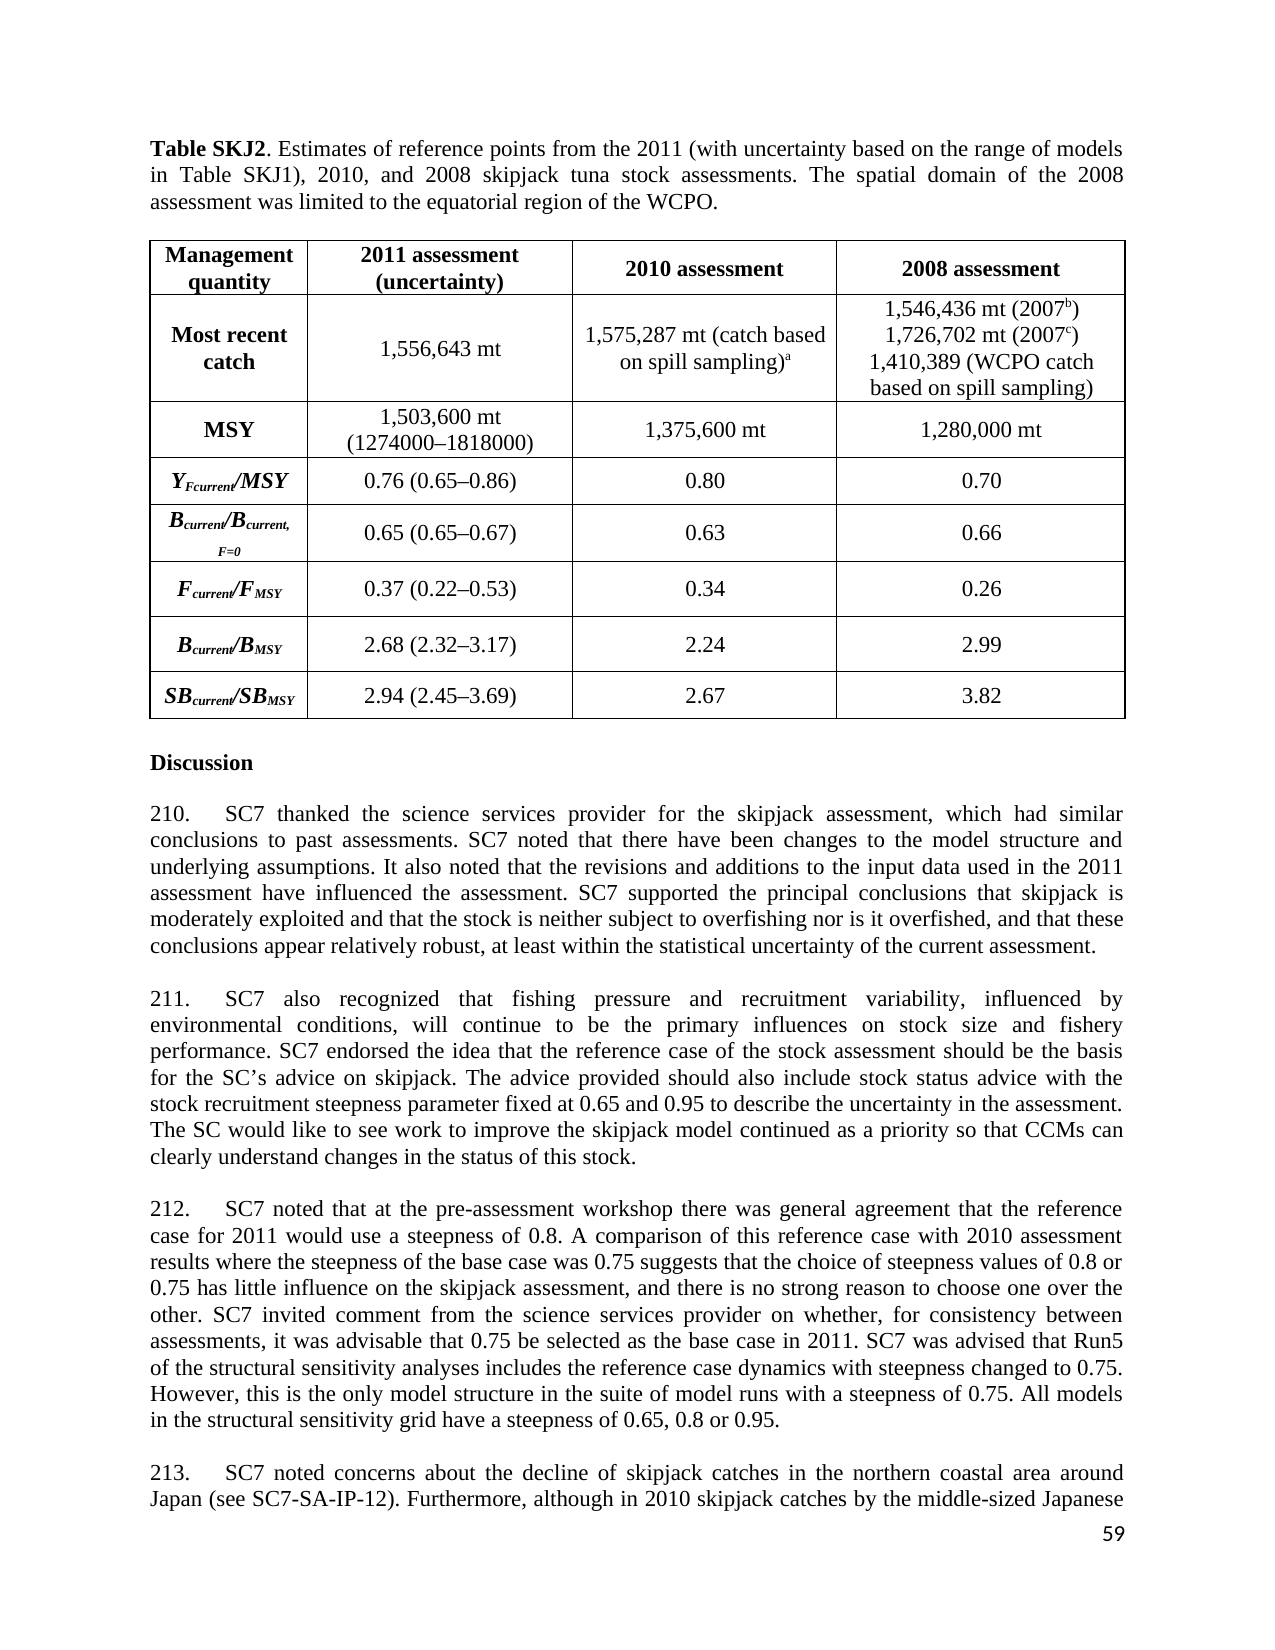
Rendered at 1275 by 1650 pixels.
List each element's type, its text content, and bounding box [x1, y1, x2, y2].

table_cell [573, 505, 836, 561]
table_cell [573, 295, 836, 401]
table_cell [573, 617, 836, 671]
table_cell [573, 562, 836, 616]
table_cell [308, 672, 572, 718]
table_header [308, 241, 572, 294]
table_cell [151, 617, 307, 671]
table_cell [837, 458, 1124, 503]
text Table SKJ2. Estimates of reference points from the 2011 (with uncertainty based on the range of models in Table SKJ1), 2010, and 2008 skipjack tuna stock assessments. The spatial domain of the 2008 assessment was limited to the equatorial region of the WCPO. [150, 135, 1125, 214]
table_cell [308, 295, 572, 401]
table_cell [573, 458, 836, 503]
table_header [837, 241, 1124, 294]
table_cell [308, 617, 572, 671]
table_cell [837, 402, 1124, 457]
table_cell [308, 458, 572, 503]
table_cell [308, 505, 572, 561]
list SC7 noted that at the pre-assessment workshop there was general agreement that the reference case for 2011 would use a steepness of 0.8. A comparison of this reference case with 2010 assessment results where the steepness of the base case was 0.75 suggests that the choice of steepness values of 0.8 or 0.75 has little influence on the skipjack assessment, and there is no strong reason to choose one over the other. SC7 invited comment from the science services provider on whether, for consistency between assessments, it was advisable that 0.75 be selected as the base case in 2011. SC7 was advised that Run5 of the structural sensitivity analyses includes the reference case dynamics with steepness changed to 0.75. However, this is the only model structure in the suite of model runs with a steepness of 0.75. All models in the structural sensitivity grid have a steepness of 0.65, 0.8 or 0.95. [150, 1195, 1125, 1433]
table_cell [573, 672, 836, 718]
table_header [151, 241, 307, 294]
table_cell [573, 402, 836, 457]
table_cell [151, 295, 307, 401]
list SC7 also recognized that fishing pressure and recruitment variability, influenced by environmental conditions, will continue to be the primary influences on stock size and fishery performance. SC7 endorsed the idea that the reference case of the stock assessment should be the basis for the SC’s advice on skipjack. The advice provided should also include stock status advice with the stock recruitment steepness parameter fixed at 0.65 and 0.95 to describe the uncertainty in the assessment. The SC would like to see work to improve the skipjack model continued as a priority so that CCMs can clearly understand changes in the status of this stock. [150, 984, 1125, 1169]
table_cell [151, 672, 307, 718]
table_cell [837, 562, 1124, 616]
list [150, 1459, 1125, 1512]
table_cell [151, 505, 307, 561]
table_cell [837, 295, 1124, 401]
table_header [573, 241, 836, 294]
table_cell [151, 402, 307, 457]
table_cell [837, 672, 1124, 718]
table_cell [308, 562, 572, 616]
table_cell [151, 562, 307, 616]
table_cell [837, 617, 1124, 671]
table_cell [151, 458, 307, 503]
list SC7 thanked the science services provider for the skipjack assessment, which had similar conclusions to past assessments. SC7 noted that there have been changes to the model structure and underlying assumptions. It also noted that the revisions and additions to the input data used in the 2011 assessment have influenced the assessment. SC7 supported the principal conclusions that skipjack is moderately exploited and that the stock is neither subject to overfishing nor is it overfished, and that these conclusions appear relatively robust, at least within the statistical uncertainty of the current assessment. [150, 800, 1125, 958]
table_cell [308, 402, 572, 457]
text Discussion [150, 749, 1125, 775]
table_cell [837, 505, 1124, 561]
